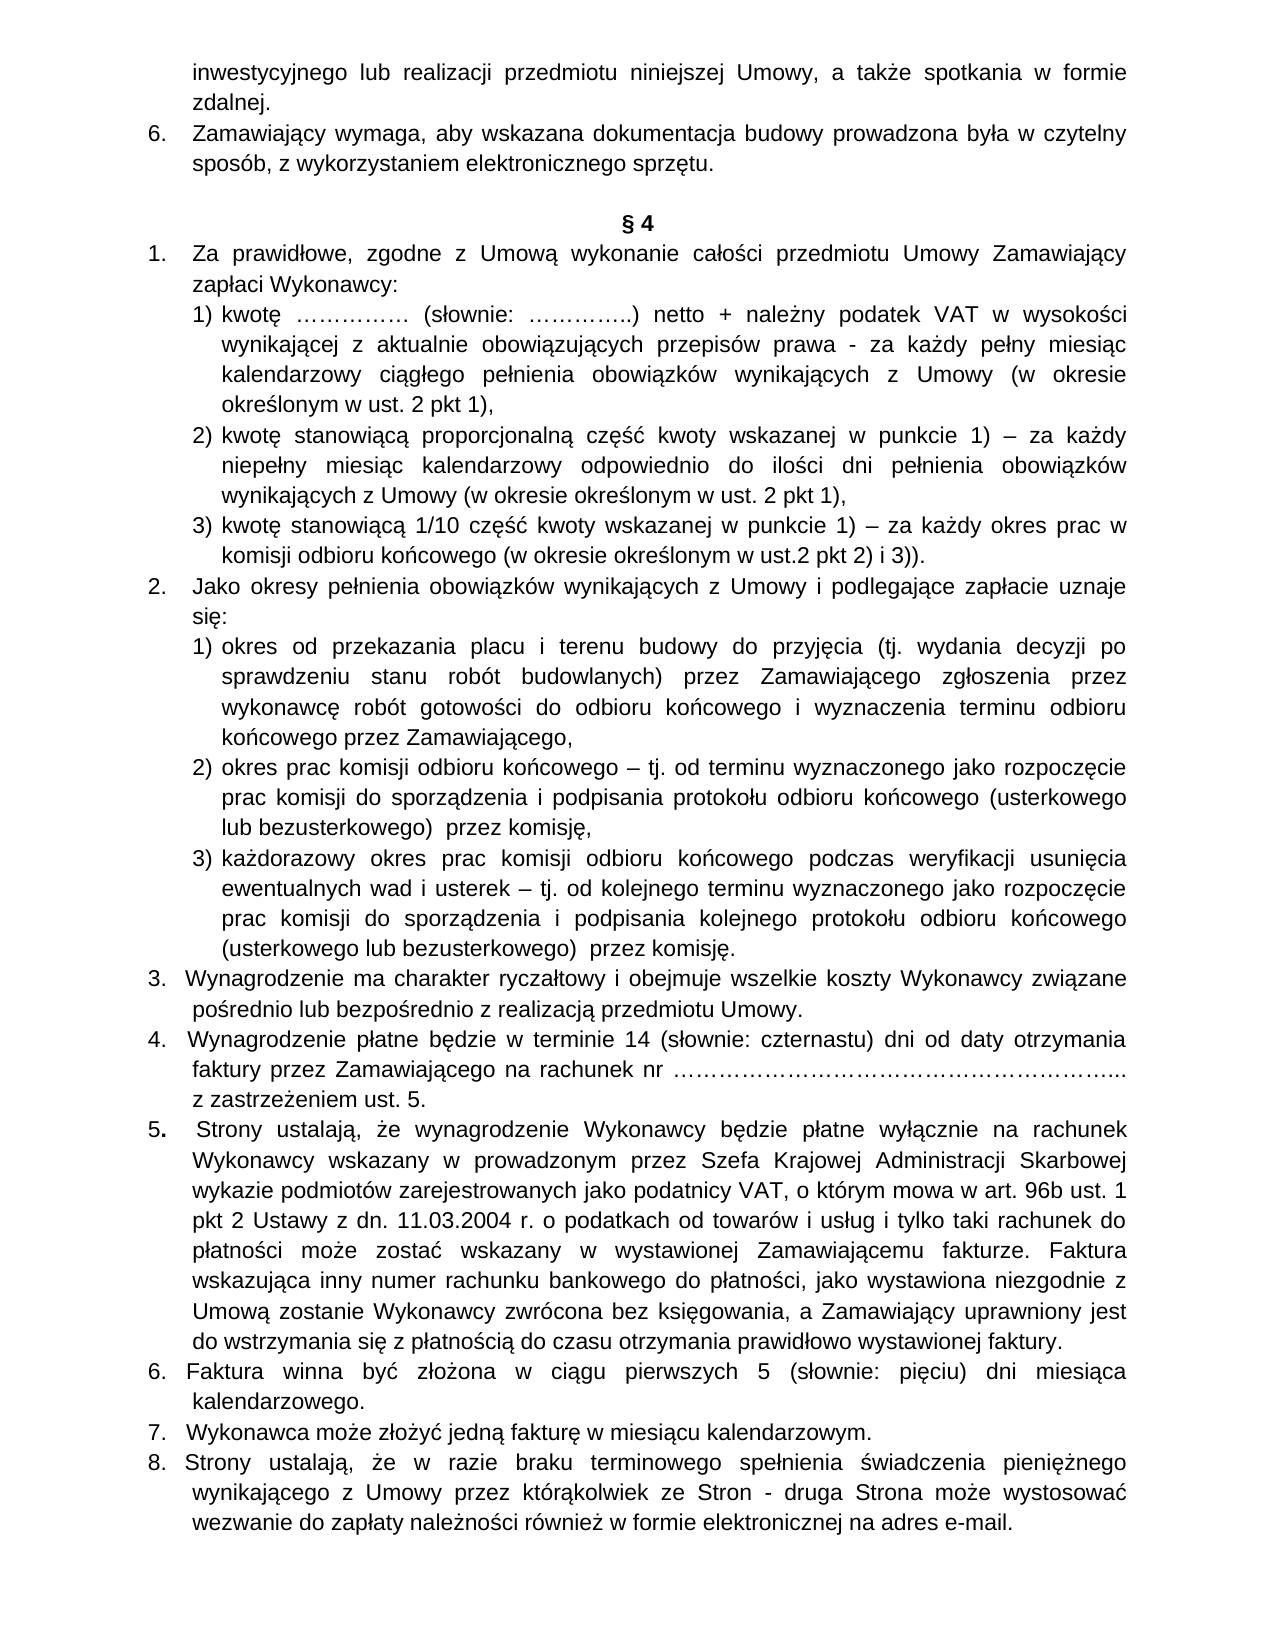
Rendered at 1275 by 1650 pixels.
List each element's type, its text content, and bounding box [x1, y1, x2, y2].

list Za prawidłowe, zgodne z Umową wykonanie całości przedmiotu Umowy Zamawiający zapłaci Wykonawcy: [148, 240, 1127, 297]
text § 4 [148, 210, 1127, 236]
text 6. Faktura winna być złożona w ciągu pierwszych 5 (słownie: pięciu) dni miesiąca kalendarzowego. [148, 1358, 1127, 1414]
text 7. Wykonawca może złożyć jedną fakturę w miesiącu kalendarzowym. [148, 1418, 1127, 1445]
text 3. Wynagrodzenie ma charakter ryczałtowy i obejmuje wszelkie koszty Wykonawcy związane pośrednio lub bezpośrednio z realizacją przedmiotu Umowy. [148, 965, 1127, 1022]
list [148, 59, 1127, 116]
list okres od przekazania placu i terenu budowy do przyjęcia (tj. wydania decyzji po sprawdzeniu stanu robót budowlanych) przez Zamawiającego zgłoszenia przez wykonawcę robót gotowości do odbioru końcowego i wyznaczenia terminu odbioru końcowego przez Zamawiającego, [192, 633, 1127, 750]
list okres prac komisji odbioru końcowego – tj. od terminu wyznaczonego jako rozpoczęcie prac komisji do sporządzenia i podpisania protokołu odbioru końcowego (usterkowego lub bezusterkowego) przez komisję, [192, 754, 1127, 841]
list Zamawiający wymaga, aby wskazana dokumentacja budowy prowadzona była w czytelny sposób, z wykorzystaniem elektronicznego sprzętu. [148, 119, 1127, 176]
list kwotę stanowiącą proporcjonalną część kwoty wskazanej w punkcie 1) – za każdy niepełny miesiąc kalendarzowy odpowiednio do ilości dni pełnienia obowiązków wynikających z Umowy (w okresie określonym w ust. 2 pkt 1), [192, 422, 1127, 508]
list kwotę stanowiącą 1/10 część kwoty wskazanej w punkcie 1) – za każdy okres prac w komisji odbioru końcowego (w okresie określonym w ust.2 pkt 2) i 3)). [192, 512, 1127, 569]
list każdorazowy okres prac komisji odbioru końcowego podczas weryfikacji usunięcia ewentualnych wad i usterek – tj. od kolejnego terminu wyznaczonego jako rozpoczęcie prac komisji do sporządzenia i podpisania kolejnego protokołu odbioru końcowego (usterkowego lub bezusterkowego) przez komisję. [192, 844, 1127, 961]
list Jako okresy pełnienia obowiązków wynikających z Umowy i podlegające zapłacie uznaje się: [148, 573, 1127, 629]
text 4. Wynagrodzenie płatne będzie w terminie 14 (słownie: czternastu) dni od daty otrzymania faktury przez Zamawiającego na rachunek nr …………………………………………………... z zastrzeżeniem ust. 5. [148, 1026, 1127, 1112]
list kwotę …………… (słownie: …………..) netto + należny podatek VAT w wysokości wynikającej z aktualnie obowiązujących przepisów prawa - za każdy pełny miesiąc kalendarzowy ciągłego pełnienia obowiązków wynikających z Umowy (w okresie określonym w ust. 2 pkt 1), [192, 301, 1127, 418]
text 5. Strony ustalają, że wynagrodzenie Wykonawcy będzie płatne wyłącznie na rachunek Wykonawcy wskazany w prowadzonym przez Szefa Krajowej Administracji Skarbowej wykazie podmiotów zarejestrowanych jako podatnicy VAT, o którym mowa w art. 96b ust. 1 pkt 2 Ustawy z dn. 11.03.2004 r. o podatkach od towarów i usług i tylko taki rachunek do płatności może zostać wskazany w wystawionej Zamawiającemu fakturze. Faktura wskazująca inny numer rachunku bankowego do płatności, jako wystawiona niezgodnie z Umową zostanie Wykonawcy zwrócona bez księgowania, a Zamawiający uprawniony jest do wstrzymania się z płatnością do czasu otrzymania prawidłowo wystawionej faktury. [148, 1116, 1127, 1354]
text 8. Strony ustalają, że w razie braku terminowego spełnienia świadczenia pieniężnego wynikającego z Umowy przez którąkolwiek ze Stron - druga Strona może wystosować wezwanie do zapłaty należności również w formie elektronicznej na adres e-mail. [148, 1449, 1127, 1535]
